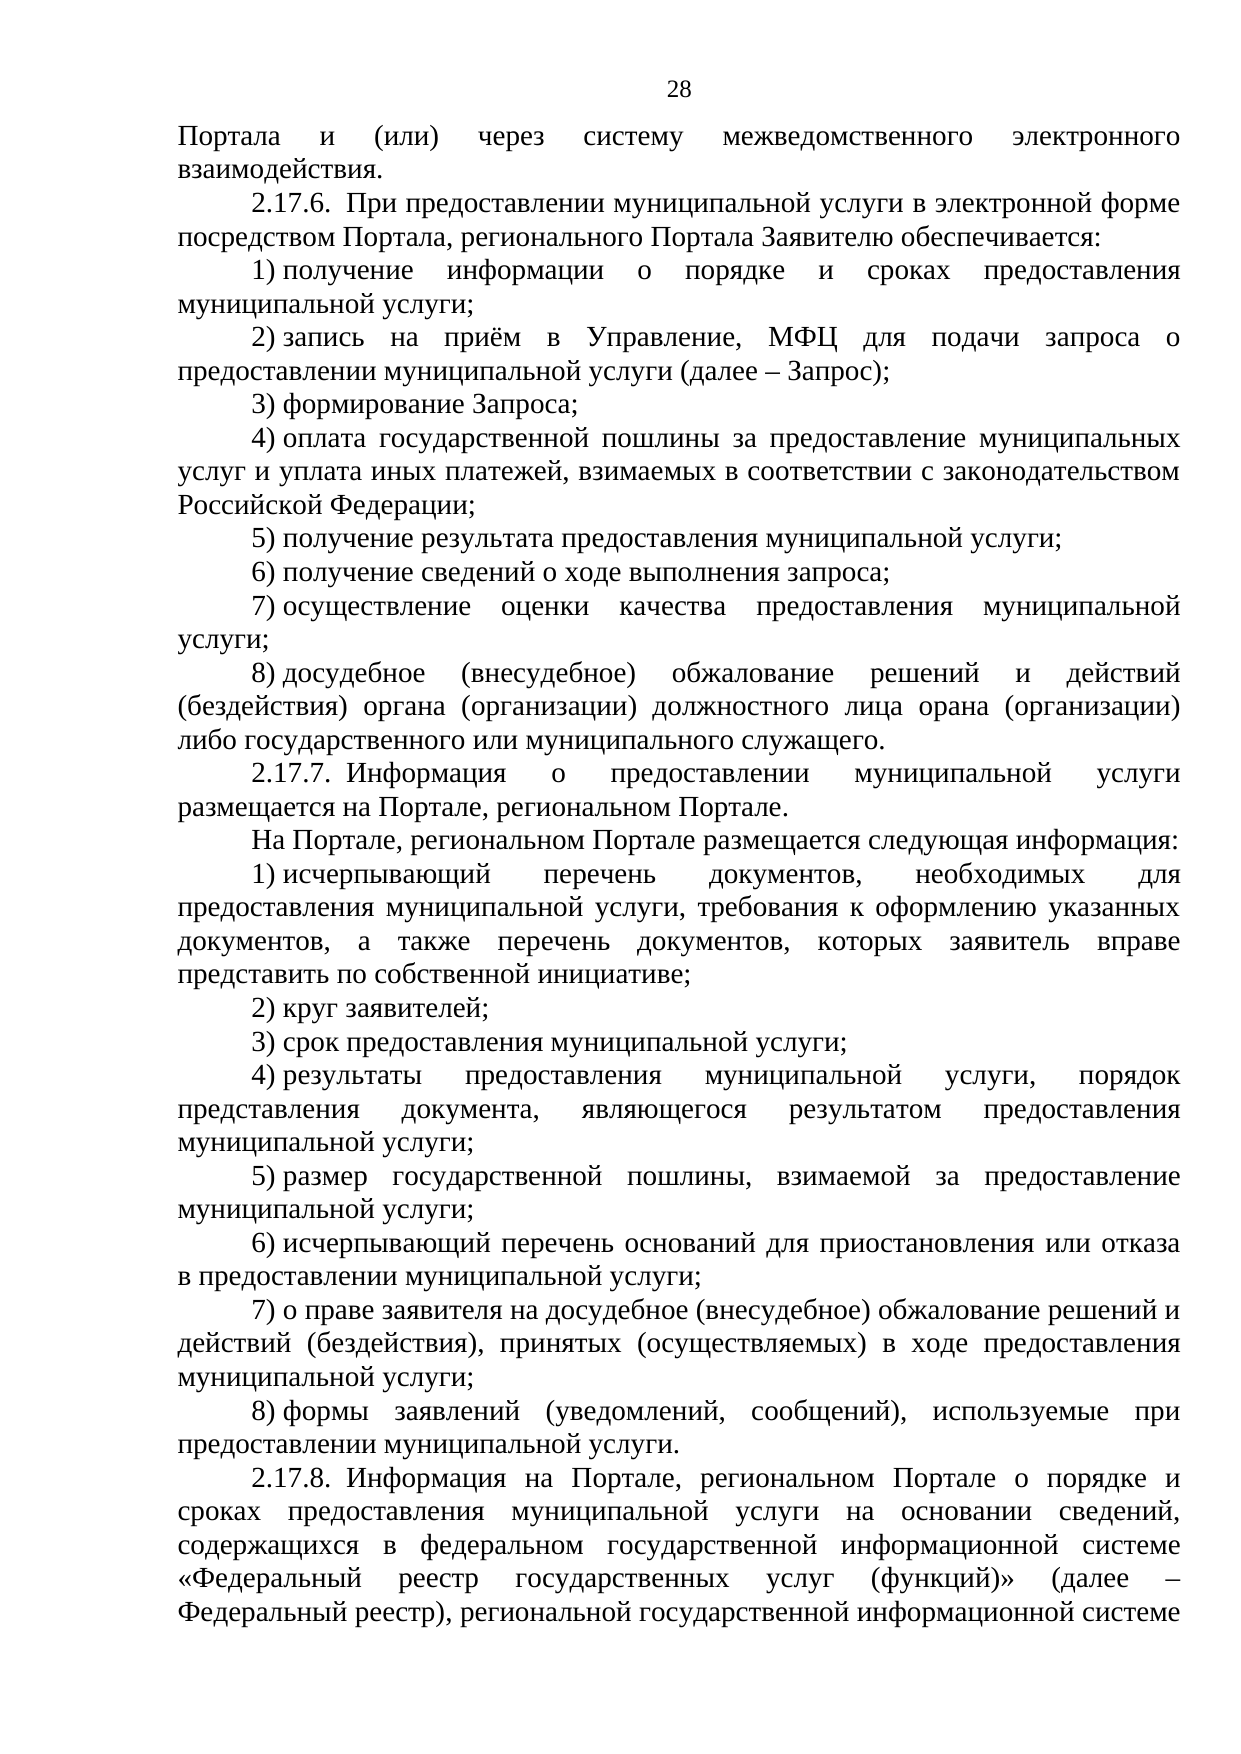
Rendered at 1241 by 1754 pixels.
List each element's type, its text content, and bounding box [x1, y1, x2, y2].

text 1) получение информации о порядке и сроках предоставления муниципальной услуги; [177, 252, 1181, 319]
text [177, 118, 1181, 185]
text 6) получение сведений о ходе выполнения запроса; [177, 554, 1181, 588]
text 8) досудебное (внесудебное) обжалование решений и действий (бездействия) органа (организации) должностного лица орана (организации) либо государственного или муниципального служащего. [177, 655, 1181, 755]
text 2) запись на приём в Управление, МФЦ для подачи запроса о предоставлении муниципальной услуги (далее – Запрос); [177, 319, 1181, 386]
text 3) срок предоставления муниципальной услуги; [177, 1024, 1181, 1057]
text 3) формирование Запроса; [177, 386, 1181, 420]
text 7) о праве заявителя на досудебное (внесудебное) обжалование решений и действий (бездействия), принятых (осуществляемых) в ходе предоставления муниципальной услуги; [177, 1292, 1181, 1393]
text 5) размер государственной пошлины, взимаемой за предоставление муниципальной услуги; [177, 1158, 1181, 1225]
text 2.17.7. Информация о предоставлении муниципальной услуги размещается на Портале, региональном Портале. [177, 755, 1181, 822]
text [177, 1460, 1181, 1627]
text 2) круг заявителей; [177, 990, 1181, 1024]
text 1) исчерпывающий перечень документов, необходимых для предоставления муниципальной услуги, требования к оформлению указанных документов, а также перечень документов, которых заявитель вправе представить по собственной инициативе; [177, 856, 1181, 990]
text 4) результаты предоставления муниципальной услуги, порядок представления документа, являющегося результатом предоставления муниципальной услуги; [177, 1057, 1181, 1158]
text 7) осуществление оценки качества предоставления муниципальной услуги; [177, 588, 1181, 655]
text На Портале, региональном Портале размещается следующая информация: [177, 822, 1181, 856]
text 4) оплата государственной пошлины за предоставление муниципальных услуг и уплата иных платежей, взимаемых в соответствии с законодательством Российской Федерации; [177, 420, 1181, 521]
text 5) получение результата предоставления муниципальной услуги; [177, 521, 1181, 554]
text 6) исчерпывающий перечень оснований для приостановления или отказа в предоставлении муниципальной услуги; [177, 1225, 1181, 1292]
text 2.17.6. При предоставлении муниципальной услуги в электронной форме посредством Портала, регионального Портала Заявителю обеспечивается: [177, 185, 1181, 252]
text 8) формы заявлений (уведомлений, сообщений), используемые при предоставлении муниципальной услуги. [177, 1393, 1181, 1460]
